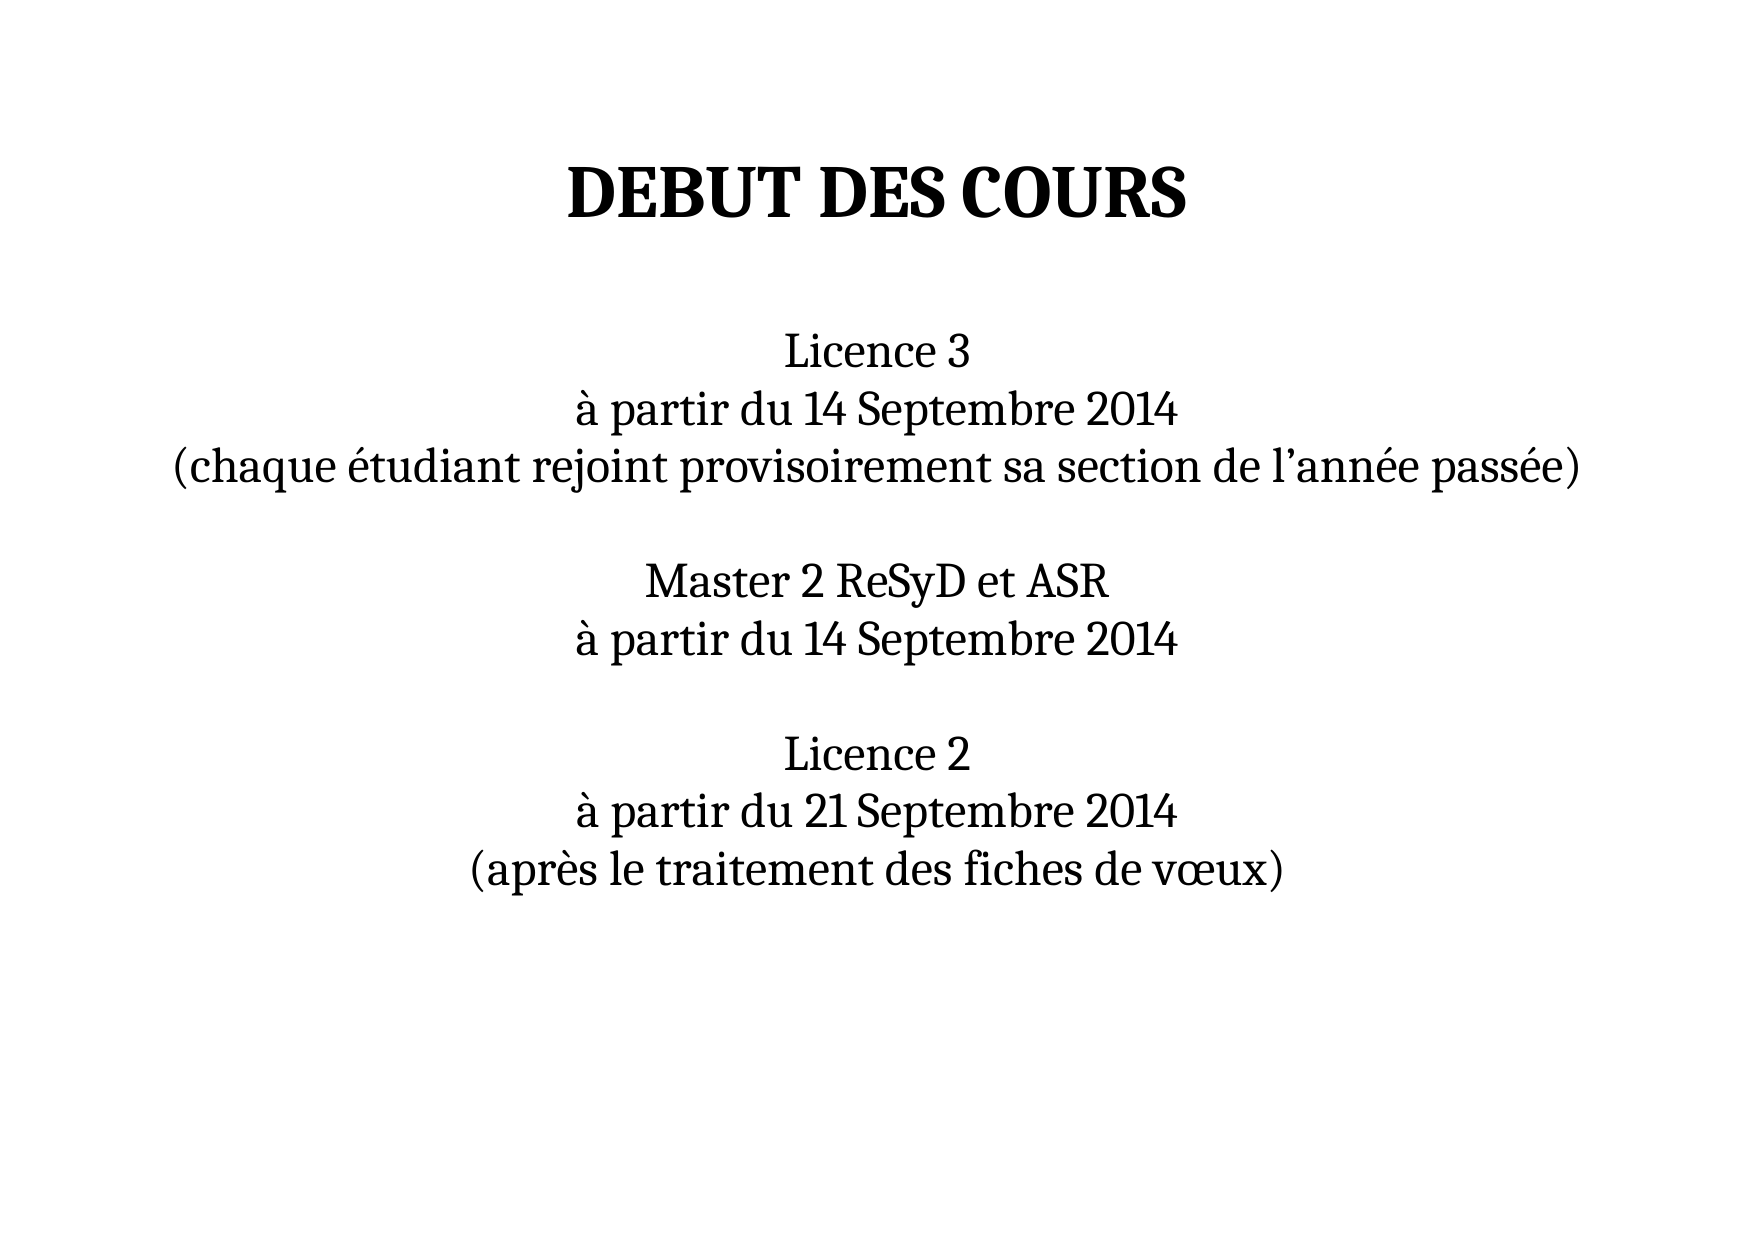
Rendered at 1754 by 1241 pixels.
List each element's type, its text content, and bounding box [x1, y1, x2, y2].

text Licence 2 [150, 725, 1604, 782]
text (après le traitement des fiches de vœux) [150, 840, 1604, 897]
text (chaque étudiant rejoint provisoirement sa section de l’année passée) [150, 437, 1604, 495]
text à partir du 14 Septembre 2014 [150, 610, 1604, 667]
text Licence 3 [150, 322, 1604, 380]
text DEBUT DES COURS [150, 150, 1604, 236]
text à partir du 21 Septembre 2014 [150, 782, 1604, 840]
text à partir du 14 Septembre 2014 [150, 380, 1604, 437]
text Master 2 ReSyD et ASR [150, 552, 1604, 610]
